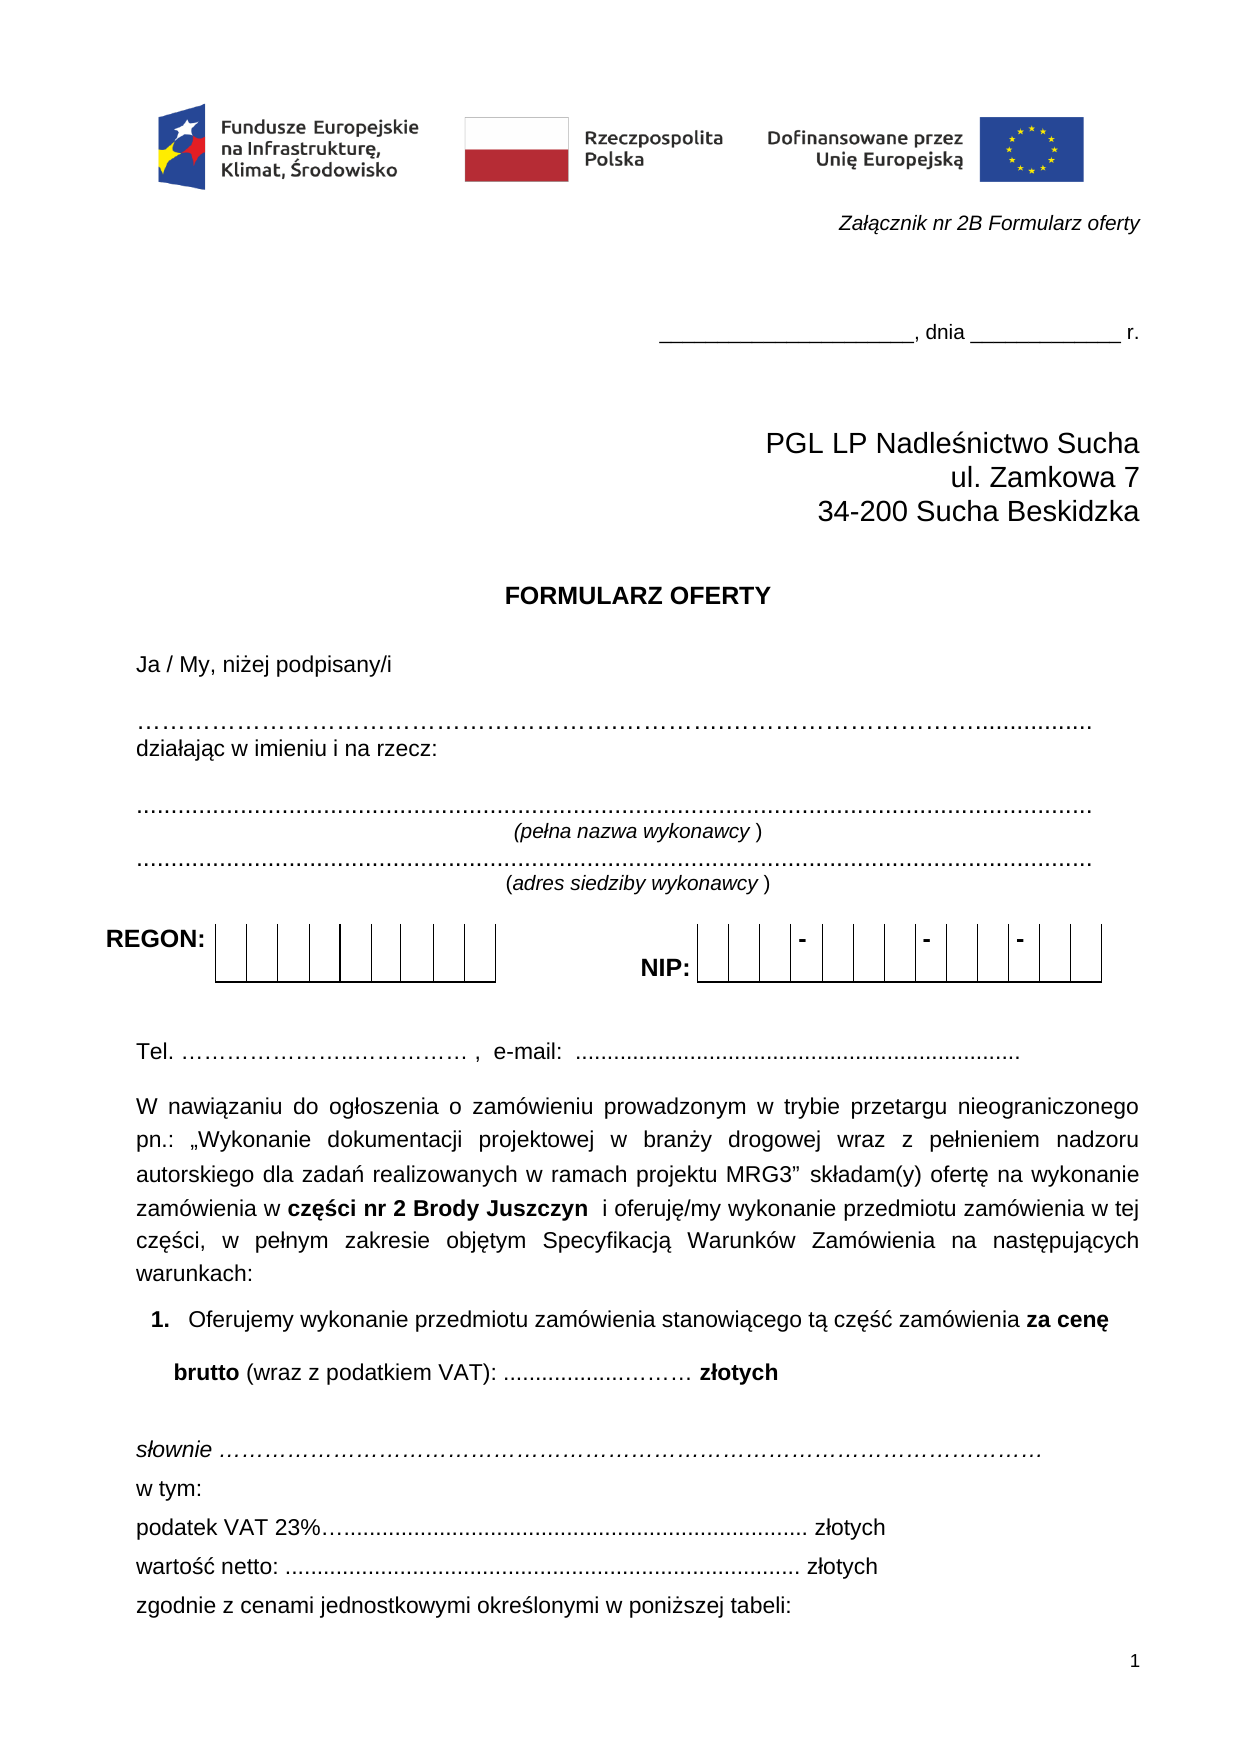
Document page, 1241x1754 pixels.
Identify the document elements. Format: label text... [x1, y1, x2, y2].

text działając w imieniu i na rzecz: [136, 735, 1140, 761]
subtitle PGL LP Nadleśnictwo Sucha [136, 426, 1140, 460]
text .......................................................................................................................................... [136, 842, 1140, 871]
table_header [465, 924, 495, 981]
table_header [823, 924, 853, 981]
text (adres siedziby wykonawcy ) [136, 871, 1140, 895]
table_header [278, 924, 309, 981]
table_header [698, 924, 728, 981]
subtitle 34-200 Sucha Beskidzka [136, 493, 1140, 527]
text Tel. …………………..…………… , e-mail: ...................................................................... [136, 1038, 1140, 1064]
table_header [729, 924, 759, 981]
text słownie ……………………………………………………………………………………………… [136, 1436, 1140, 1462]
table_header - [791, 924, 822, 981]
table_header [760, 924, 790, 981]
table_header [310, 924, 339, 981]
text ______________________, dnia _____________ r. [136, 320, 1140, 344]
text Załącznik nr 2B Formularz oferty [136, 211, 1140, 234]
text FORMULARZ OFERTY [136, 581, 1140, 609]
table_header [341, 924, 371, 981]
text Ja / My, niżej podpisany/i [136, 651, 1140, 677]
table_header [434, 924, 464, 981]
subtitle ul. Zamkowa 7 [136, 460, 1140, 493]
text W nawiązaniu do ogłoszenia o zamówieniu prowadzonym w trybie przetargu nieograniczonego pn.: „Wykonanie dokumentacji projektowej w branży drogowej wraz z pełnieniem nadzoru autorskiego dla zadań realizowanych w ramach projektu MRG3” składam(y) ofertę na wykonanie zamówienia w części nr 2 Brody Juszczyn i oferuję/my wykonanie przedmiotu zamówienia w tej części, w pełnym zakresie objętym Specyfikacją Warunków Zamówienia na następujących warunkach: [136, 1093, 1140, 1287]
table_header [947, 924, 977, 981]
text w tym: [136, 1475, 1140, 1501]
table_header [216, 924, 246, 981]
table_header [1071, 924, 1101, 981]
table_header [247, 924, 277, 981]
table_header REGON: [91, 924, 215, 981]
text .......................................................................................................................................... [136, 790, 1140, 818]
list Oferujemy wykonanie przedmiotu zamówienia stanowiącego tą część zamówienia za cenę [151, 1306, 1140, 1332]
table_header [401, 924, 433, 981]
table_header [1040, 924, 1070, 981]
text podatek VAT 23%…......................................................................... złotych [136, 1514, 1140, 1540]
text wartość netto: ................................................................................. złotych [136, 1553, 1140, 1579]
picture [135, 82, 1108, 211]
table_header - [916, 924, 946, 981]
table_header NIP: [496, 924, 697, 981]
list brutto (wraz z podatkiem VAT): ...................……… złotych [173, 1358, 1140, 1385]
text ………………………………………………….………….…………………………................. [136, 706, 1140, 735]
text zgodnie z cenami jednostkowymi określonymi w poniższej tabeli: [136, 1592, 1140, 1618]
table_header [885, 924, 915, 981]
table_header - [1009, 924, 1039, 981]
table_header [978, 924, 1008, 981]
table_header [372, 924, 400, 981]
text (pełna nazwa wykonawcy ) [136, 818, 1140, 842]
table_header [854, 924, 884, 981]
